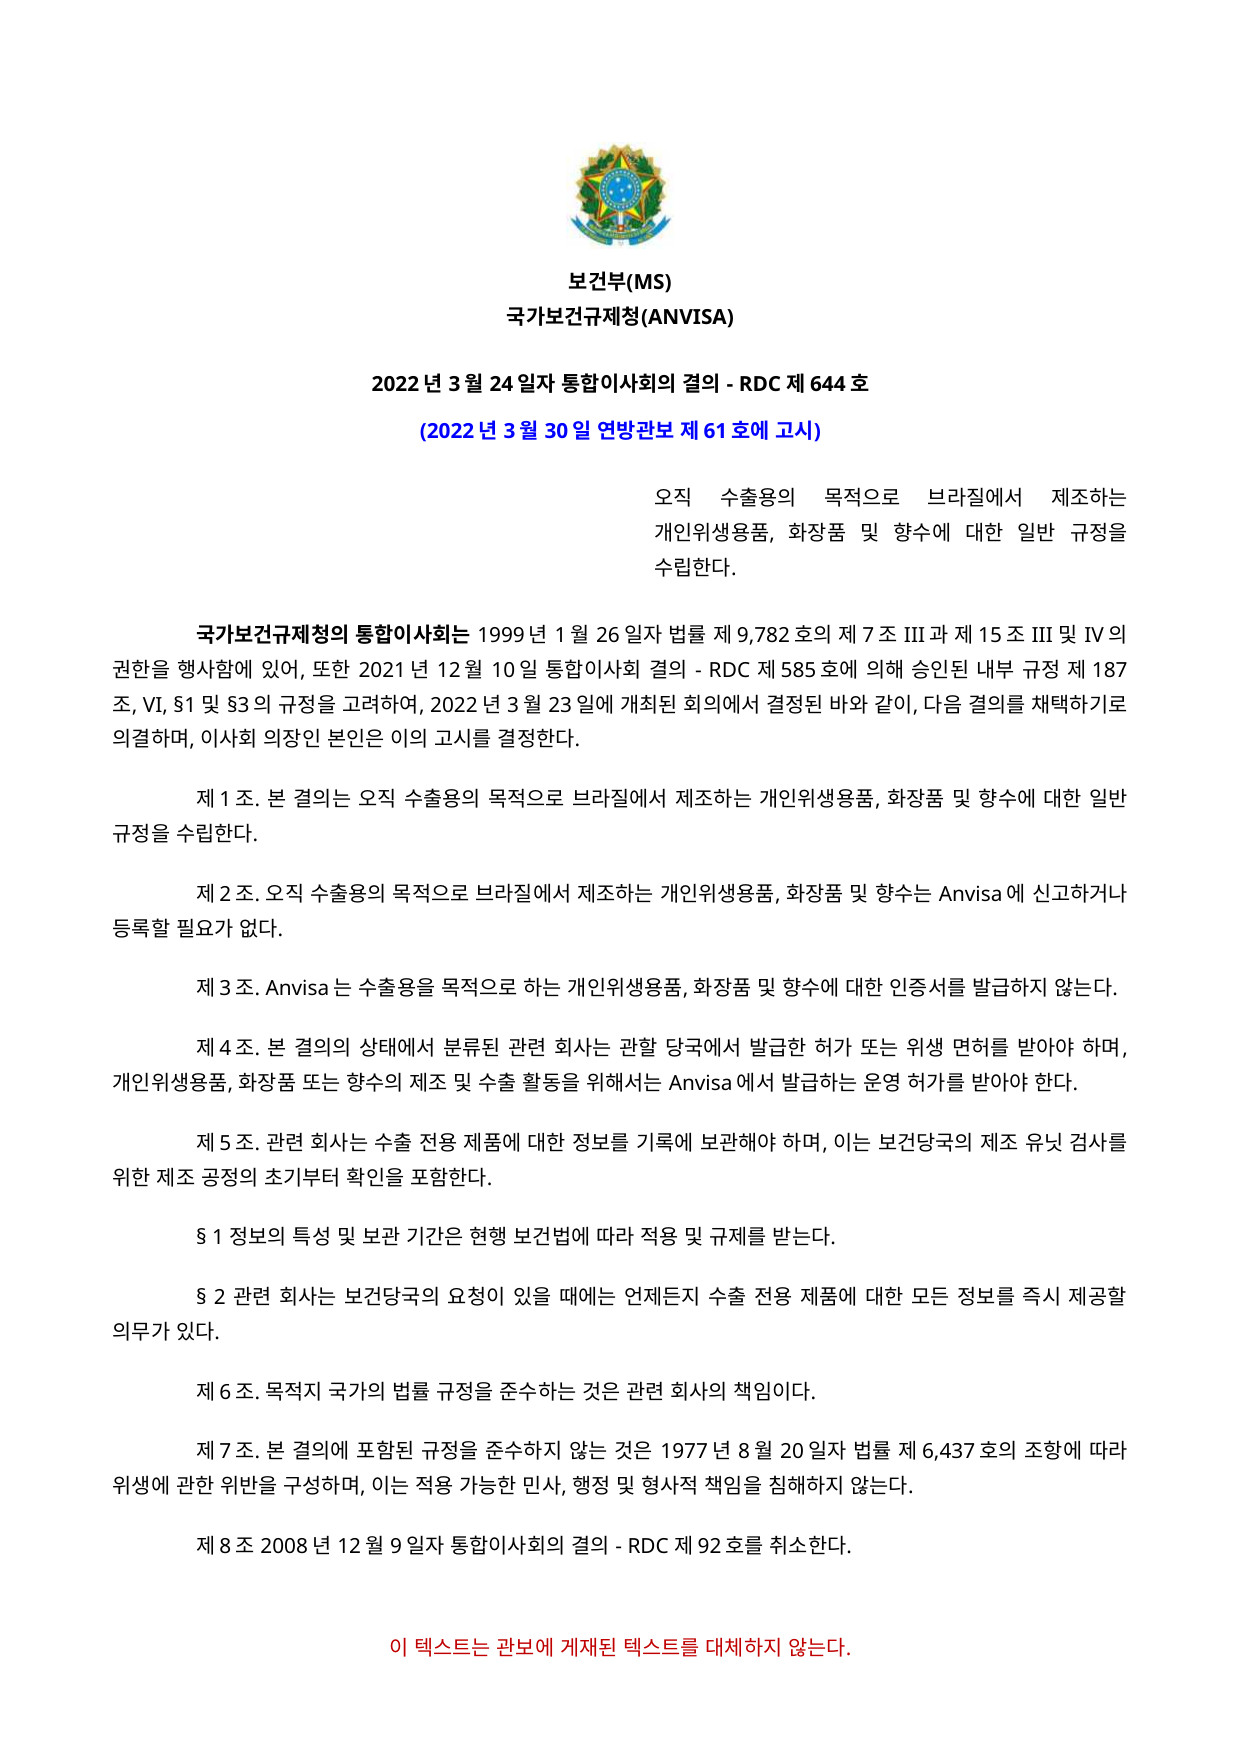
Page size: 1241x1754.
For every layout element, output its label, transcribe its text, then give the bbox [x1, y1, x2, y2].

text 제6조. 목적지 국가의 법률 규정을 준수하는 것은 관련 회사의 책임이다. [112, 1375, 1128, 1405]
text 제5조. 관련 회사는 수출 전용 제품에 대한 정보를 기록에 보관해야 하며, 이는 보건당국의 제조 유닛 검사를 위한 제조 공정의 초기부터 확인을 포함한다. [112, 1126, 1128, 1191]
text 오직 수출용의 목적으로 브라질에서 제조하는 개인위생용품, 화장품 및 향수에 대한 일반 규정을 수립한다. [654, 481, 1128, 581]
text 제8조 2008년 12월 9일자 통합이사회의 결의 - RDC 제92호를 취소한다. [112, 1529, 1128, 1560]
text 2022년 3월 24일자 통합이사회의 결의 - RDC 제644호 [112, 367, 1128, 397]
text 제4조. 본 결의의 상태에서 분류된 관련 회사는 관할 당국에서 발급한 허가 또는 위생 면허를 받아야 하며, 개인위생용품, 화장품 또는 향수의 제조 및 수출 활동을 위해서는 Anvisa에서 발급하는 운영 허가를 받아야 한다. [112, 1031, 1128, 1097]
text § 1 정보의 특성 및 보관 기간은 현행 보건법에 따라 적용 및 규제를 받는다. [112, 1221, 1128, 1251]
text 제3조. Anvisa는 수출용을 목적으로 하는 개인위생용품, 화장품 및 향수에 대한 인증서를 발급하지 않는다. [112, 972, 1128, 1002]
picture [566, 142, 674, 249]
text 제2조. 오직 수출용의 목적으로 브라질에서 제조하는 개인위생용품, 화장품 및 향수는 Anvisa에 신고하거나 등록할 필요가 없다. [112, 877, 1128, 942]
text 국가보건규제청의 통합이사회는 1999년 1월 26일자 법률 제9,782호의 제7조 III과 제15조 III 및 IV의 권한을 행사함에 있어, 또한 2021년 12월 10일 통합이사회 결의 - RDC 제585호에 의해 승인된 내부 규정 제187조, VI, §1 및 §3의 규정을 고려하여, 2022년 3월 23일에 개최된 회의에서 결정된 바와 같이, 다음 결의를 채택하기로 의결하며, 이사회 의장인 본인은 이의 고시를 결정한다. [112, 618, 1128, 753]
text § 2 관련 회사는 보건당국의 요청이 있을 때에는 언제든지 수출 전용 제품에 대한 모든 정보를 즉시 제공할 의무가 있다. [112, 1280, 1128, 1346]
text 제7조. 본 결의에 포함된 규정을 준수하지 않는 것은 1977년 8월 20일자 법률 제6,437호의 조항에 따라 위생에 관한 위반을 구성하며, 이는 적용 가능한 민사, 행정 및 형사적 책임을 침해하지 않는다. [112, 1435, 1128, 1500]
text 제1조. 본 결의는 오직 수출용의 목적으로 브라질에서 제조하는 개인위생용품, 화장품 및 향수에 대한 일반 규정을 수립한다. [112, 782, 1128, 848]
text (2022년 3월 30일 연방관보 제61호에 고시) [112, 414, 1128, 444]
